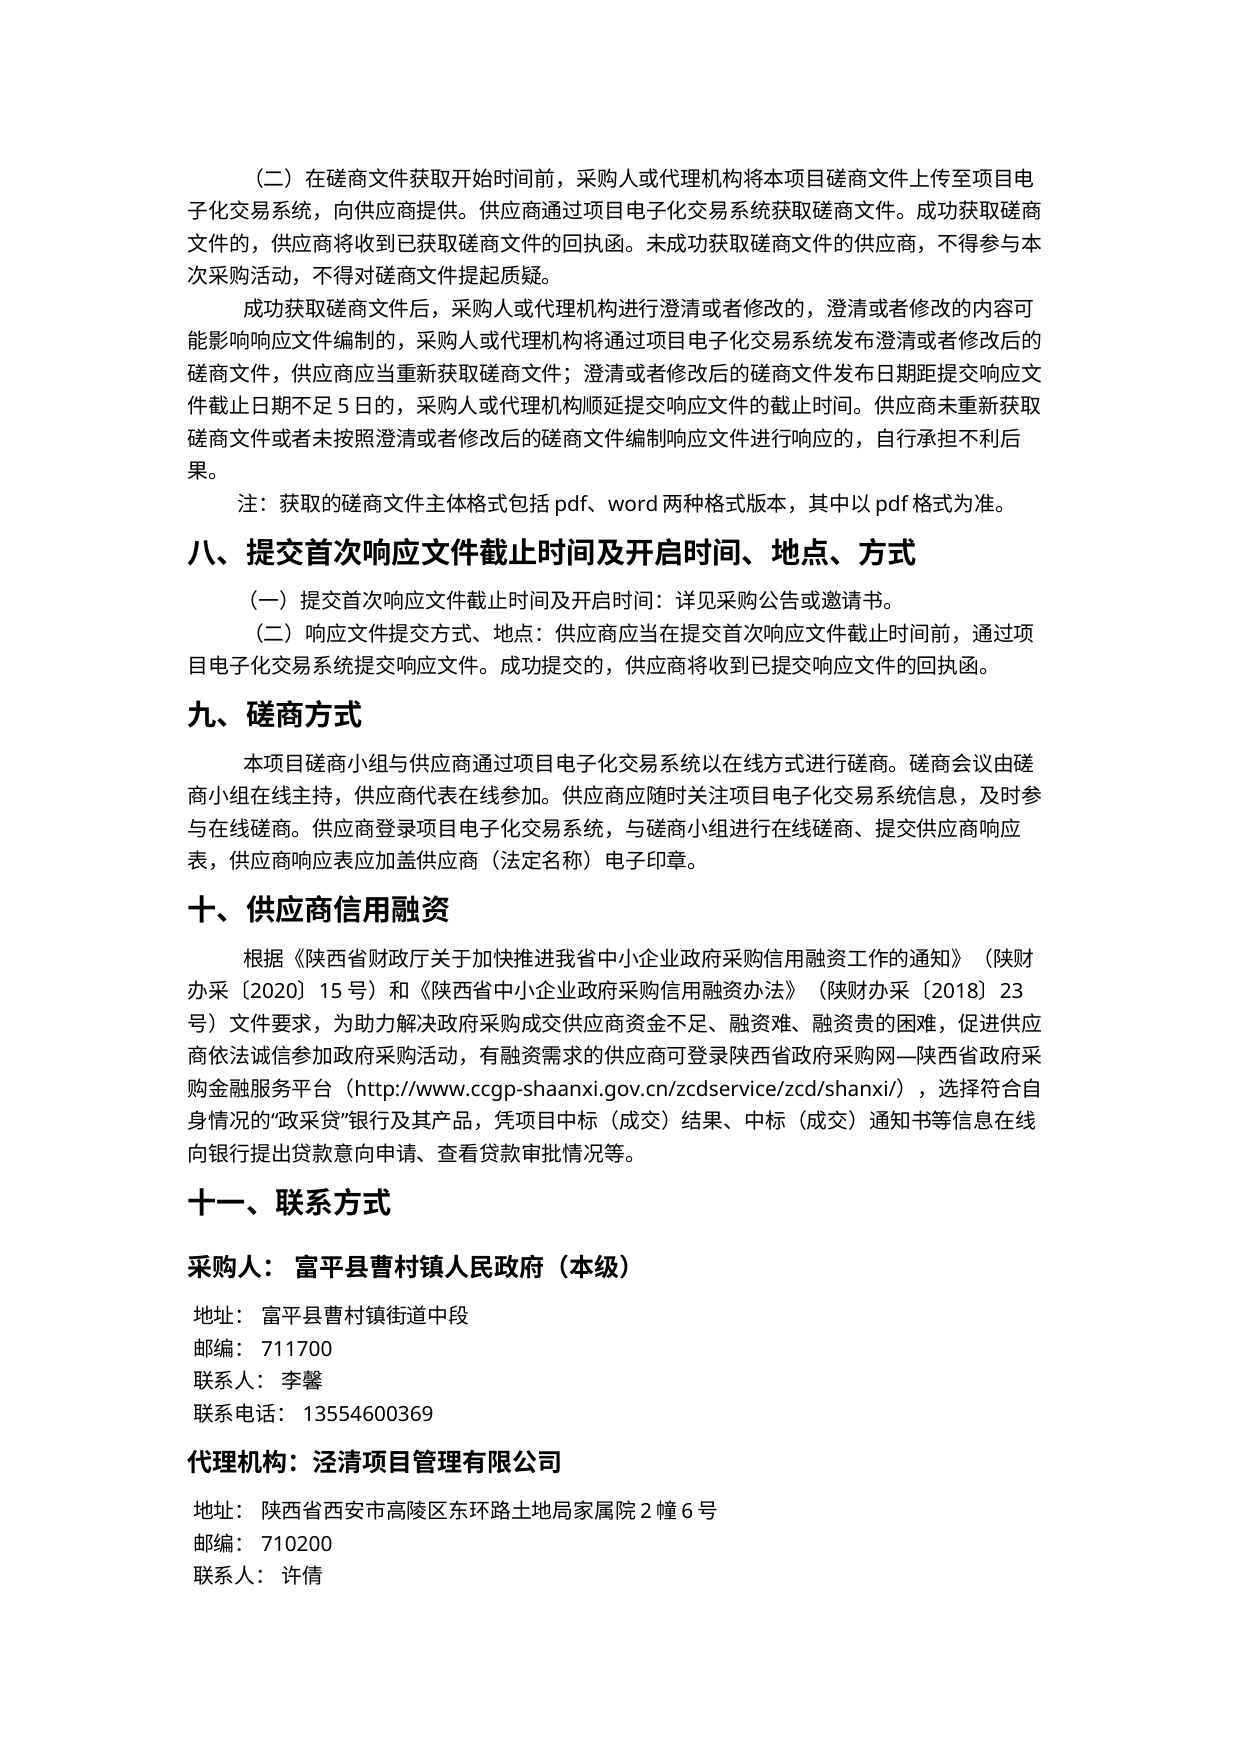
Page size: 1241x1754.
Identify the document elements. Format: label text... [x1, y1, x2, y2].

text 地址： 富平县曹村镇街道中段 [187, 1299, 1053, 1332]
text 地址： 陕西省西安市高陵区东环路土地局家属院2幢6号 [187, 1494, 1053, 1527]
text （一）提交首次响应文件截止时间及开启时间：详见采购公告或邀请书。 [187, 584, 1053, 617]
text 邮编： 710200 [187, 1527, 1053, 1559]
text 八、提交首次响应文件截止时间及开启时间、地点、方式 [187, 519, 1053, 584]
text 本项目磋商小组与供应商通过项目电子化交易系统以在线方式进行磋商。磋商会议由磋商小组在线主持，供应商代表在线参加。供应商应随时关注项目电子化交易系统信息，及时参与在线磋商。供应商登录项目电子化交易系统，与磋商小组进行在线磋商、提交供应商响应表，供应商响应表应加盖供应商（法定名称）电子印章。 [187, 747, 1053, 877]
text 注：获取的磋商文件主体格式包括pdf、word两种格式版本，其中以pdf格式为准。 [187, 487, 1053, 519]
text 成功获取磋商文件后，采购人或代理机构进行澄清或者修改的，澄清或者修改的内容可能影响响应文件编制的，采购人或代理机构将通过项目电子化交易系统发布澄清或者修改后的磋商文件，供应商应当重新获取磋商文件；澄清或者修改后的磋商文件发布日期距提交响应文件截止日期不足5日的，采购人或代理机构顺延提交响应文件的截止时间。供应商未重新获取磋商文件或者未按照澄清或者修改后的磋商文件编制响应文件进行响应的，自行承担不利后果。 [187, 292, 1053, 487]
text 联系电话： 13554600369 [187, 1397, 1053, 1429]
text （二）在磋商文件获取开始时间前，采购人或代理机构将本项目磋商文件上传至项目电子化交易系统，向供应商提供。供应商通过项目电子化交易系统获取磋商文件。成功获取磋商文件的，供应商将收到已获取磋商文件的回执函。未成功获取磋商文件的供应商，不得参与本次采购活动，不得对磋商文件提起质疑。 [187, 162, 1053, 292]
text 联系人： 李馨 [187, 1364, 1053, 1397]
text 联系人： 许倩 [187, 1559, 1053, 1592]
text 邮编： 711700 [187, 1332, 1053, 1364]
text （二）响应文件提交方式、地点：供应商应当在提交首次响应文件截止时间前，通过项目电子化交易系统提交响应文件。成功提交的，供应商将收到已提交响应文件的回执函。 [187, 617, 1053, 682]
text 九、磋商方式 [187, 682, 1053, 747]
text 采购人： 富平县曹村镇人民政府（本级） [187, 1234, 1053, 1299]
text 代理机构：泾清项目管理有限公司 [187, 1429, 1053, 1494]
text 十一、联系方式 [187, 1169, 1053, 1234]
text 根据《陕西省财政厅关于加快推进我省中小企业政府采购信用融资工作的通知》（陕财办采〔2020〕15 号）和《陕西省中小企业政府采购信用融资办法》（陕财办采〔2018〕23 号）文件要求，为助力解决政府采购成交供应商资金不足、融资难、融资贵的困难，促进供应商依法诚信参加政府采购活动，有融资需求的供应商可登录陕西省政府采购网—陕西省政府采购金融服务平台（http://www.ccgp-shaanxi.gov.cn/zcdservice/zcd/shanxi/），选择符合自身情况的“政采贷”银行及其产品，凭项目中标（成交）结果、中标（成交）通知书等信息在线向银行提出贷款意向申请、查看贷款审批情况等。 [187, 942, 1053, 1169]
text 十、供应商信用融资 [187, 877, 1053, 942]
